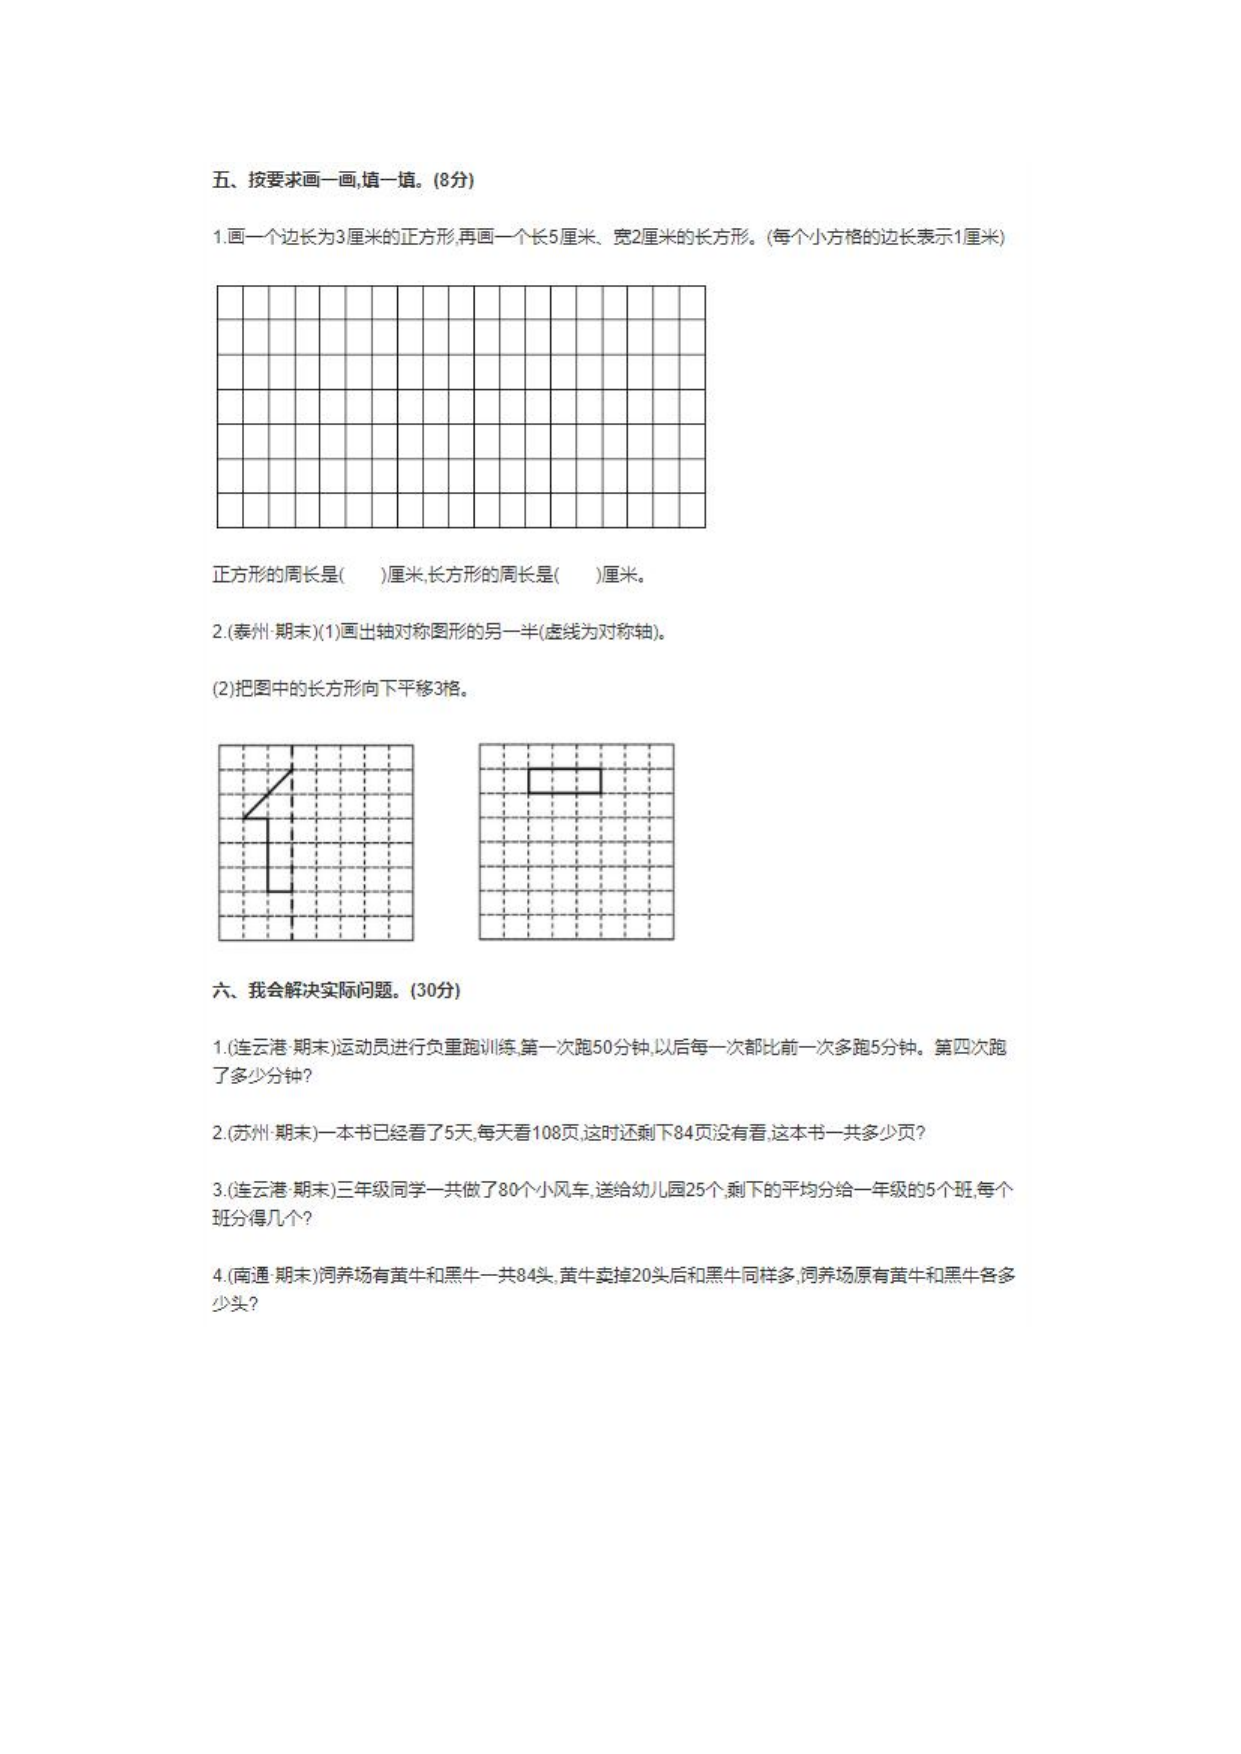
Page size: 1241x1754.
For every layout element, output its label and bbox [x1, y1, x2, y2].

picture [187, 162, 1053, 1327]
